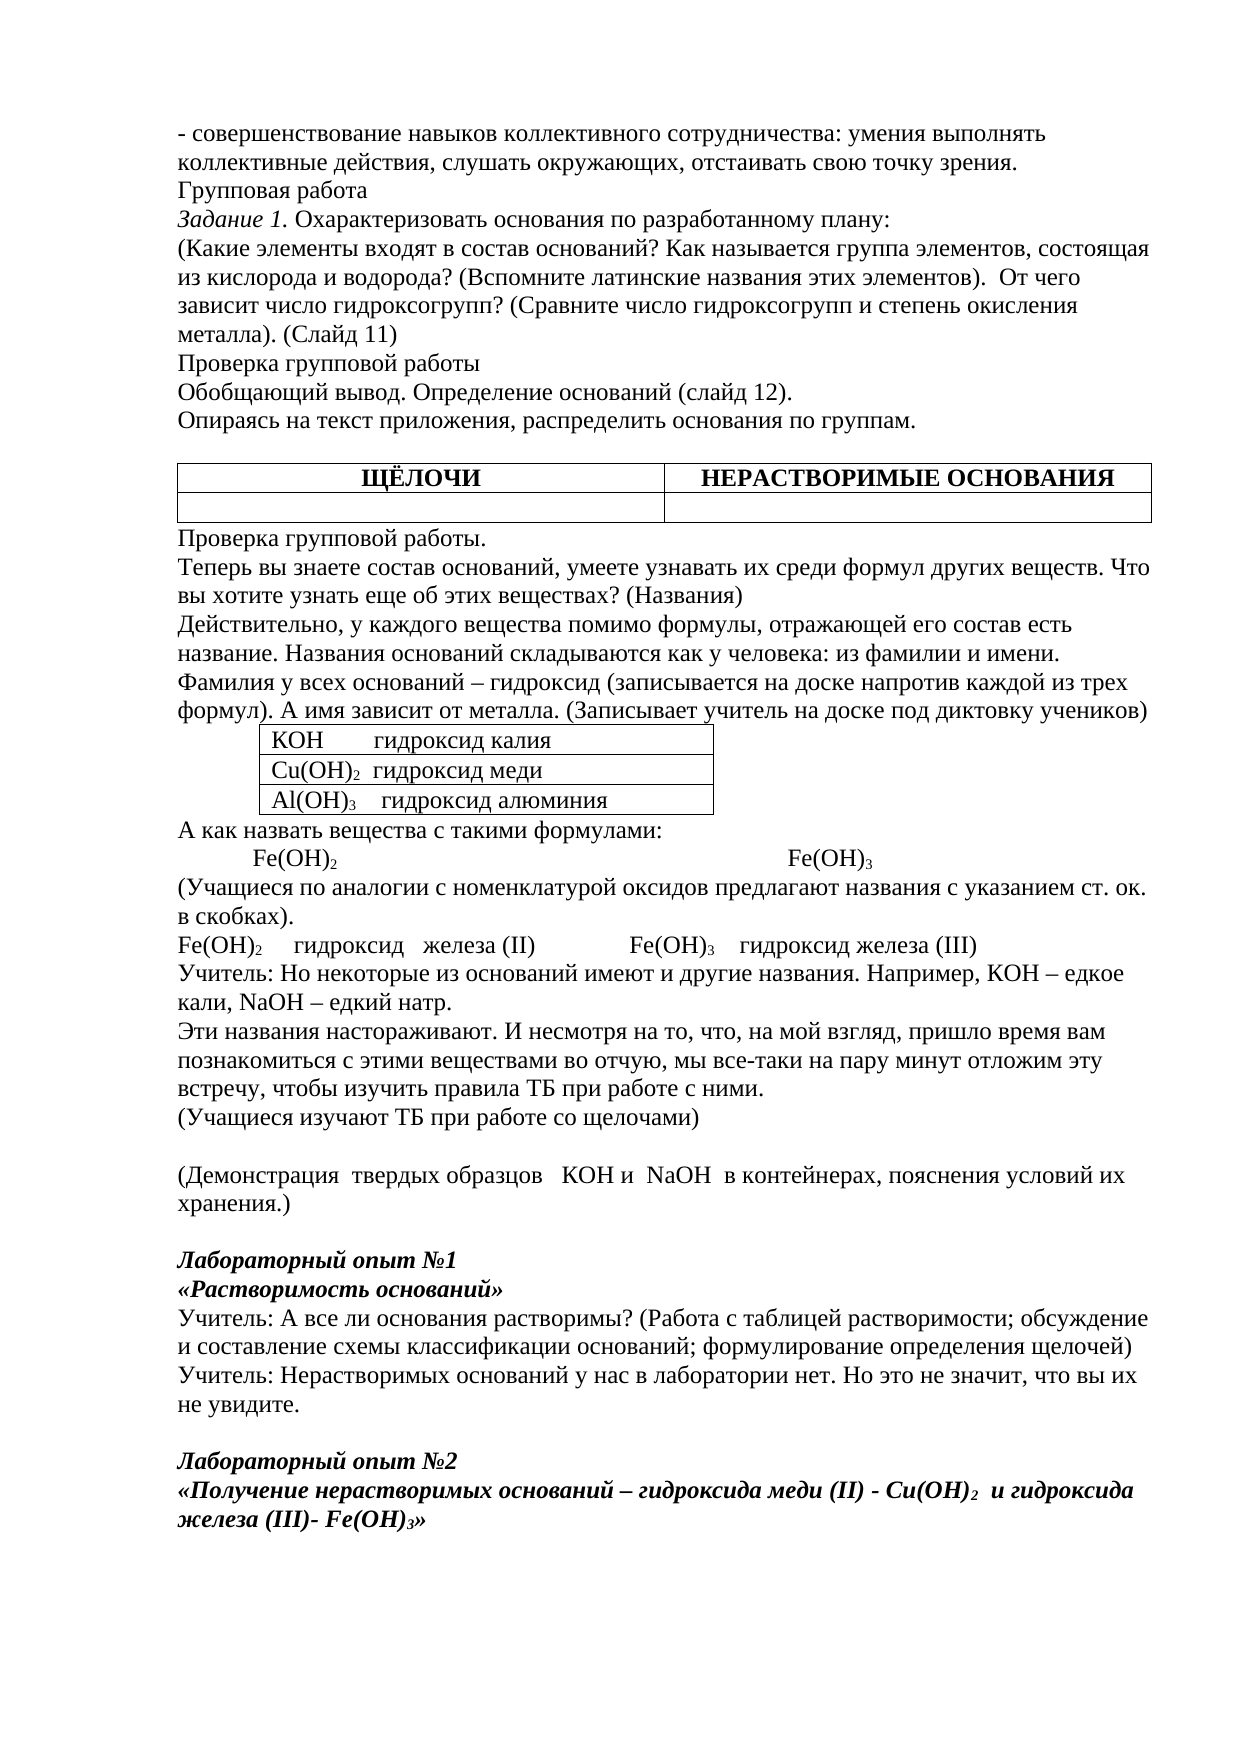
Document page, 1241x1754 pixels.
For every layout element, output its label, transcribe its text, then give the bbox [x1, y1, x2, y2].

text (Какие элементы входят в состав оснований? Как называется группа элементов, состоящая из кислорода и водорода? (Вспомните латинские названия этих элементов). От чего зависит число гидроксогрупп? (Сравните число гидроксогрупп и степень окисления металла). (Слайд 11) [177, 233, 1152, 348]
text (Учащиеся по аналогии с номенклатурой оксидов предлагают названия с указанием ст. ок. в скобках). [177, 872, 1152, 930]
text Действительно, у каждого вещества помимо формулы, отражающей его состав есть название. Названия оснований складываются как у человека: из фамилии и имени. Фамилия у всех оснований – гидроксид (записывается на доске напротив каждой из трех формул). А имя зависит от металла. (Записывает учитель на доске под диктовку учеников) [177, 609, 1152, 724]
table_header КОН гидроксид калия [260, 725, 713, 754]
text Опираясь на текст приложения, распределить основания по группам. [177, 406, 1152, 434]
text Теперь вы знаете состав оснований, умеете узнавать их среди формул других веществ. Что вы хотите узнать еще об этих веществах? (Названия) [177, 552, 1152, 609]
text Лабораторный опыт №2 [177, 1446, 1152, 1475]
text Задание 1. Охарактеризовать основания по разработанному плану: [177, 204, 1152, 233]
text (Демонстрация твердых образцов КОН и NаОН в контейнерах, пояснения условий их хранения.) [177, 1160, 1152, 1217]
text Лабораторный опыт №1 [177, 1245, 1152, 1274]
table_cell [665, 493, 1151, 522]
text Эти названия настораживают. И несмотря на то, что, на мой взгляд, пришло время вам познакомиться с этими веществами во отчую, мы все-таки на пару минут отложим эту встречу, чтобы изучить правила ТБ при работе с ними. [177, 1016, 1152, 1102]
text Учитель: Но некоторые из оснований имеют и другие названия. Например, КОН – едкое кали, NаОН – едкий натр. [177, 958, 1152, 1016]
table_header ЩЁЛОЧИ [178, 464, 664, 492]
table_header НЕРАСТВОРИМЫЕ ОСНОВАНИЯ [665, 464, 1151, 492]
text Обобщающий вывод. Определение оснований (слайд 12). [177, 377, 1152, 406]
table_cell Cu(OH)2 гидроксид меди [260, 755, 713, 784]
text Fe(OH)2 гидроксид железа (II) Fe(OH)3 гидроксид железа (III) [177, 930, 1152, 958]
text Учитель: А все ли основания растворимы? (Работа с таблицей растворимости; обсуждение и составление схемы классификации оснований; формулирование определения щелочей) [177, 1303, 1152, 1360]
table_cell [178, 493, 664, 522]
text «Получение нерастворимых оснований – гидроксида меди (II) - Cu(OH)2 и гидроксида железа (III)- Fe(OH)3» [177, 1475, 1152, 1533]
text Групповая работа [177, 176, 1152, 204]
text А как назвать вещества с такими формулами: [177, 815, 1152, 843]
text - совершенствование навыков коллективного сотрудничества: умения выполнять коллективные действия, слушать окружающих, отстаивать свою точку зрения. [177, 118, 1152, 176]
text Проверка групповой работы. [177, 523, 1152, 552]
table_cell Al(OH)3 гидроксид алюминия [260, 785, 713, 814]
text (Учащиеся изучают ТБ при работе со щелочами) [177, 1102, 1152, 1131]
text Учитель: Нерастворимых оснований у нас в лаборатории нет. Но это не значит, что вы их не увидите. [177, 1360, 1152, 1418]
text «Растворимость оснований» [177, 1274, 1152, 1303]
text Проверка групповой работы [177, 348, 1152, 377]
text Fe(OH)2 Fe(OH)3 [177, 843, 1152, 872]
